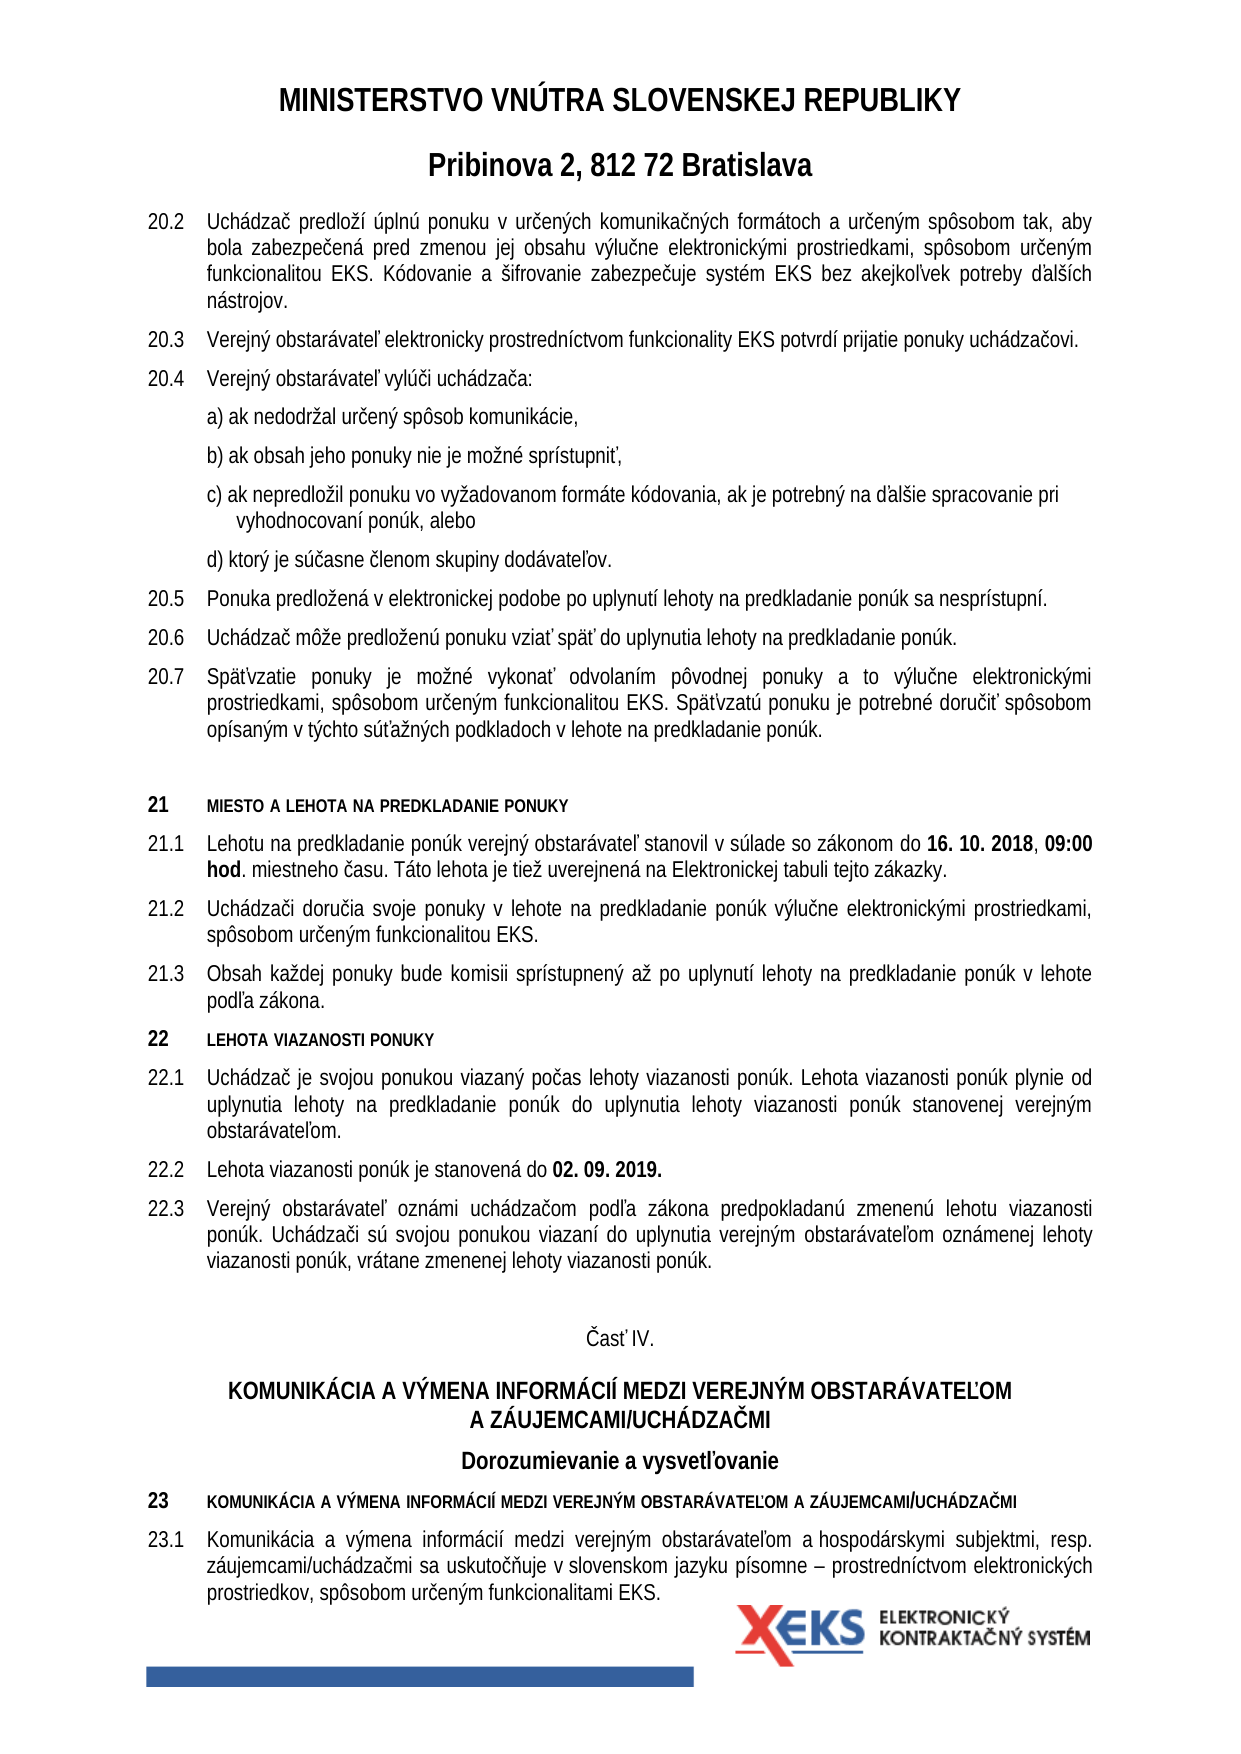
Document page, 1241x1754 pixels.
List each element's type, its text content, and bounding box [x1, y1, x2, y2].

list Verejný obstarávateľ oznámi uchádzačom podľa zákona predpokladanú zmenenú lehotu viazanosti ponúk. Uchádzači sú svojou ponukou viazaní do uplynutia verejným obstarávateľom oznámenej lehoty viazanosti ponúk, vrátane zmenenej lehoty viazanosti ponúk. [148, 1195, 1093, 1274]
list lehota viazanosti ponuky [148, 1025, 1093, 1052]
text a) ak nedodržal určený spôsob komunikácie, [207, 403, 1093, 430]
list miesto a lehota na predkladanie ponuky [148, 791, 1093, 817]
list Uchádzač predloží úplnú ponuku v určených komunikačných formátoch a určeným spôsobom tak, aby bola zabezpečená pred zmenou jej obsahu výlučne elektronickými prostriedkami, spôsobom určeným funkcionalitou EKS. Kódovanie a šifrovanie zabezpečuje systém EKS bez akejkoľvek potreby ďalších nástrojov. [148, 208, 1093, 313]
text Dorozumievanie a vysvetľovanie [148, 1446, 1093, 1474]
list Späťvzatie ponuky je možné vykonať odvolaním pôvodnej ponuky a to výlučne elektronickými prostriedkami, spôsobom určeným funkcionalitou EKS. Späťvzatú ponuku je potrebné doručiť spôsobom opísaným v týchto súťažných podkladoch v lehote na predkladanie ponúk. [148, 663, 1093, 742]
list Lehota viazanosti ponúk je stanovená do 02. 09. 2019. [148, 1156, 1093, 1182]
text b) ak obsah jeho ponuky nie je možné sprístupniť, [207, 442, 1093, 468]
list Uchádzači doručia svoje ponuky v lehote na predkladanie ponúk výlučne elektronickými prostriedkami, spôsobom určeným funkcionalitou EKS. [148, 895, 1093, 948]
picture [146, 1605, 1090, 1687]
list Obsah každej ponuky bude komisii sprístupnený až po uplynutí lehoty na predkladanie ponúk v lehote podľa zákona. [148, 960, 1093, 1013]
list komunikácia a výmena informácií medzi verejným obstarávateľom a záujemcami/uchádzačmi [148, 1487, 1093, 1513]
text KOMUNIKÁCIA A VÝMENA INFORMÁCIÍ MEDZI VEREJNÝM OBSTARÁVATEĽOM A ZÁUJEMCAMI/UCHÁDZAČMI [148, 1376, 1093, 1433]
list Lehotu na predkladanie ponúk verejný obstarávateľ stanovil v súlade so zákonom do 16. 10. 2018, 09:00 hod. miestneho času. Táto lehota je tiež uverejnená na Elektronickej tabuli tejto zákazky. [148, 830, 1093, 882]
text d) ktorý je súčasne členom skupiny dodávateľov. [207, 546, 1093, 573]
list Verejný obstarávateľ elektronicky prostredníctvom funkcionality EKS potvrdí prijatie ponuky uchádzačovi. [148, 326, 1093, 352]
list Uchádzač môže predloženú ponuku vziať späť do uplynutia lehoty na predkladanie ponúk. [148, 624, 1093, 650]
list Uchádzač je svojou ponukou viazaný počas lehoty viazanosti ponúk. Lehota viazanosti ponúk plynie od uplynutia lehoty na predkladanie ponúk do uplynutia lehoty viazanosti ponúk stanovenej verejným obstarávateľom. [148, 1064, 1093, 1143]
list Komunikácia a výmena informácií medzi verejným obstarávateľom a hospodárskymi subjektmi, resp. záujemcami/uchádzačmi sa uskutočňuje v slovenskom jazyku písomne – prostredníctvom elektronických prostriedkov, spôsobom určeným funkcionalitami EKS. [148, 1526, 1093, 1605]
text Časť IV. [148, 1325, 1093, 1351]
list Verejný obstarávateľ vylúči uchádzača: [148, 364, 1093, 391]
list Ponuka predložená v elektronickej podobe po uplynutí lehoty na predkladanie ponúk sa nesprístupní. [148, 585, 1093, 611]
text c) ak nepredložil ponuku vo vyžadovanom formáte kódovania, ak je potrebný na ďalšie spracovanie pri vyhodnocovaní ponúk, alebo [207, 481, 1093, 534]
